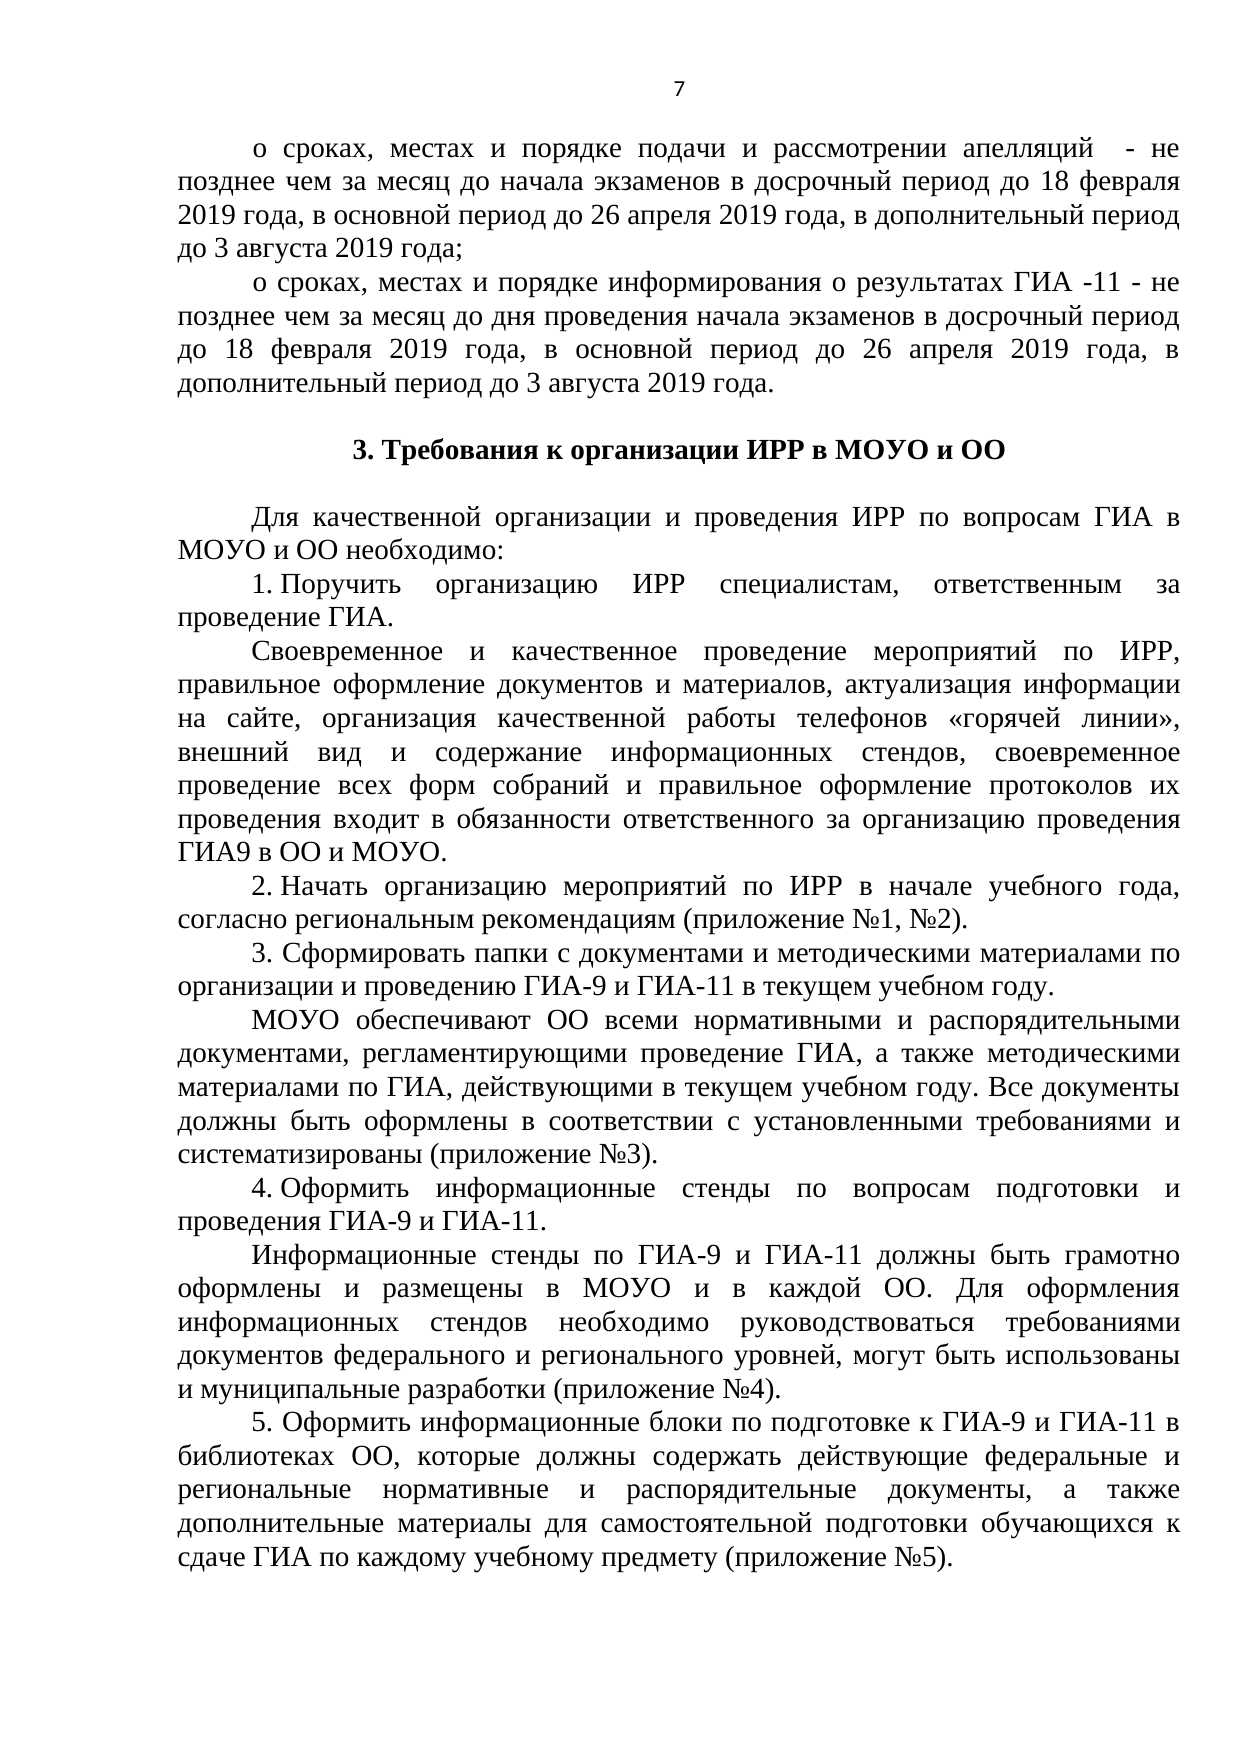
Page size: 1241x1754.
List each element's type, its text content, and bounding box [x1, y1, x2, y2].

text о сроках, местах и порядке информирования о результатах ГИА -11 - не позднее чем за месяц до дня проведения начала экзаменов в досрочный период до 18 февраля 2019 года, в основной период до 26 апреля 2019 года, в дополнительный период до 3 августа 2019 года. [177, 264, 1181, 398]
text Информационные стенды по ГИА-9 и ГИА-11 должны быть грамотно оформлены и размещены в МОУО и в каждой ОО. Для оформления информационных стендов необходимо руководствоваться требованиями документов федерального и регионального уровней, могут быть использованы и муниципальные разработки (приложение №4). [177, 1237, 1181, 1404]
text 1. Поручить организацию ИРР специалистам, ответственным за проведение ГИА. [177, 566, 1181, 633]
text 3. Требования к организации ИРР в МОУО и ОО [177, 432, 1181, 465]
text 4. Оформить информационные стенды по вопросам подготовки и проведения ГИА-9 и ГИА-11. [177, 1170, 1181, 1237]
text Своевременное и качественное проведение мероприятий по ИРР, правильное оформление документов и материалов, актуализация информации на сайте, организация качественной работы телефонов «горячей линии», внешний вид и содержание информационных стендов, своевременное проведение всех форм собраний и правильное оформление протоколов их проведения входит в обязанности ответственного за организацию проведения ГИА9 в ОО и МОУО. [177, 633, 1181, 868]
text о сроках, местах и порядке подачи и рассмотрении апелляций - не позднее чем за месяц до начала экзаменов в досрочный период до 18 февраля 2019 года, в основной период до 26 апреля 2019 года, в дополнительный период до 3 августа 2019 года; [177, 130, 1181, 264]
text 5. Оформить информационные блоки по подготовке к ГИА-9 и ГИА-11 в библиотеках ОО, которые должны содержать действующие федеральные и региональные нормативные и распорядительные документы, а также дополнительные материалы для самостоятельной подготовки обучающихся к сдаче ГИА по каждому учебному предмету (приложение №5). [177, 1404, 1181, 1572]
text Для качественной организации и проведения ИРР по вопросам ГИА в МОУО и ОО необходимо: [177, 499, 1181, 566]
text 3. Сформировать папки с документами и методическими материалами по организации и проведению ГИА-9 и ГИА-11 в текущем учебном году. [177, 935, 1181, 1002]
text МОУО обеспечивают ОО всеми нормативными и распорядительными документами, регламентирующими проведение ГИА, а также методическими материалами по ГИА, действующими в текущем учебном году. Все документы должны быть оформлены в соответствии с установленными требованиями и систематизированы (приложение №3). [177, 1002, 1181, 1170]
text 2. Начать организацию мероприятий по ИРР в начале учебного года, согласно региональным рекомендациям (приложение №1, №2). [177, 868, 1181, 935]
